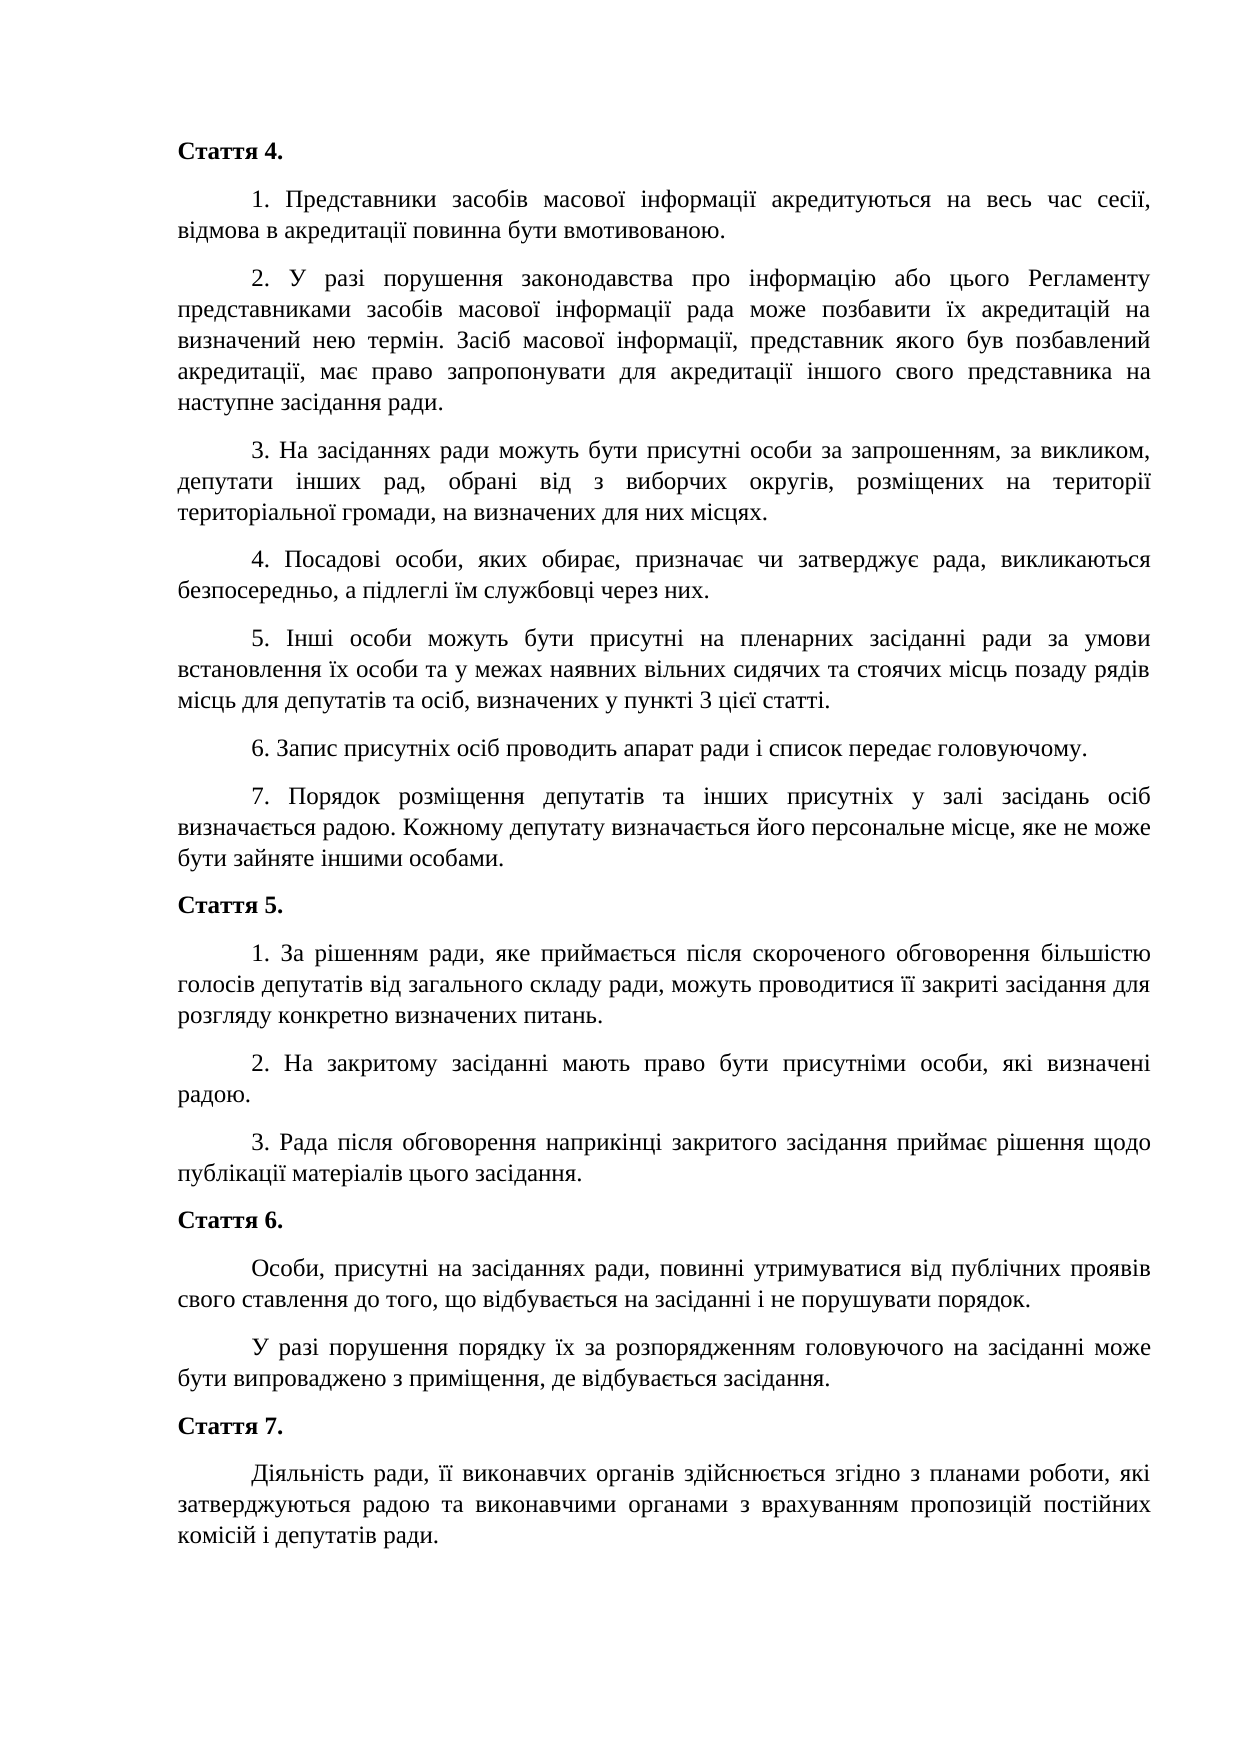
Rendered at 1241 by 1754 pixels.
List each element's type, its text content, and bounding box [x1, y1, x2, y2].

text 5. Інші особи можуть бути присутні на пленарних засіданні ради за умови встановлення їх особи та у межах наявних вільних сидячих та стоячих місць позаду рядів місць для депутатів та осіб, визначених у пункті 3 цієї статті. [177, 623, 1152, 714]
text 1. Представники засобів масової інформації акредитуються на весь час сесії, відмова в акредитації повинна бути вмотивованою. [177, 184, 1152, 244]
text Особи, присутні на засіданнях ради, повинні утримуватися від публічних проявів свого ставлення до того, що відбувається на засіданні і не порушувати порядок. [177, 1253, 1152, 1313]
text Стаття 6. [177, 1206, 1152, 1234]
text 1. За рішенням ради, яке приймається після скороченого обговорення більшістю голосів депутатів від загального складу ради, можуть проводитися її закриті засідання для розгляду конкретно визначених питань. [177, 938, 1152, 1029]
text Діяльність ради, її виконавчих органів здійснюється згідно з планами роботи, які затверджуються радою та виконавчими органами з врахуванням пропозицій постійних комісій і депутатів ради. [177, 1458, 1152, 1549]
text 3. На засіданнях ради можуть бути присутні особи за запрошенням, за викликом, депутати інших рад, обрані від з виборчих округів, розміщених на території територіальної громади, на визначених для них місцях. [177, 435, 1152, 526]
text Стаття 7. [177, 1411, 1152, 1439]
text Стаття 5. [177, 891, 1152, 919]
text 2. На закритому засіданні мають право бути присутніми особи, які визначені радою. [177, 1048, 1152, 1108]
text У разі порушення порядку їх за розпорядженням головуючого на засіданні може бути випроваджено з приміщення, де відбувається засідання. [177, 1332, 1152, 1392]
text 3. Рада після обговорення наприкінці закритого засідання приймає рішення щодо публікації матеріалів цього засідання. [177, 1127, 1152, 1187]
text Стаття 4. [177, 136, 1152, 165]
text 6. Запис присутніх осіб проводить апарат ради і список передає головуючому. [177, 733, 1152, 762]
text 7. Порядок розміщення депутатів та інших присутніх у залі засідань осіб визначається радою. Кожному депутату визначається його персональне місце, яке не може бути зайняте іншими особами. [177, 781, 1152, 872]
text 2. У разі порушення законодавства про інформацію або цього Регламенту представниками засобів масової інформації рада може позбавити їх акредитацій на визначений нею термін. Засіб масової інформації, представник якого був позбавлений акредитації, має право запропонувати для акредитації іншого свого представника на наступне засідання ради. [177, 263, 1152, 416]
text 4. Посадові особи, яких обирає, призначає чи затверджує рада, викликаються безпосередньо, а підлеглі їм службовці через них. [177, 544, 1152, 604]
